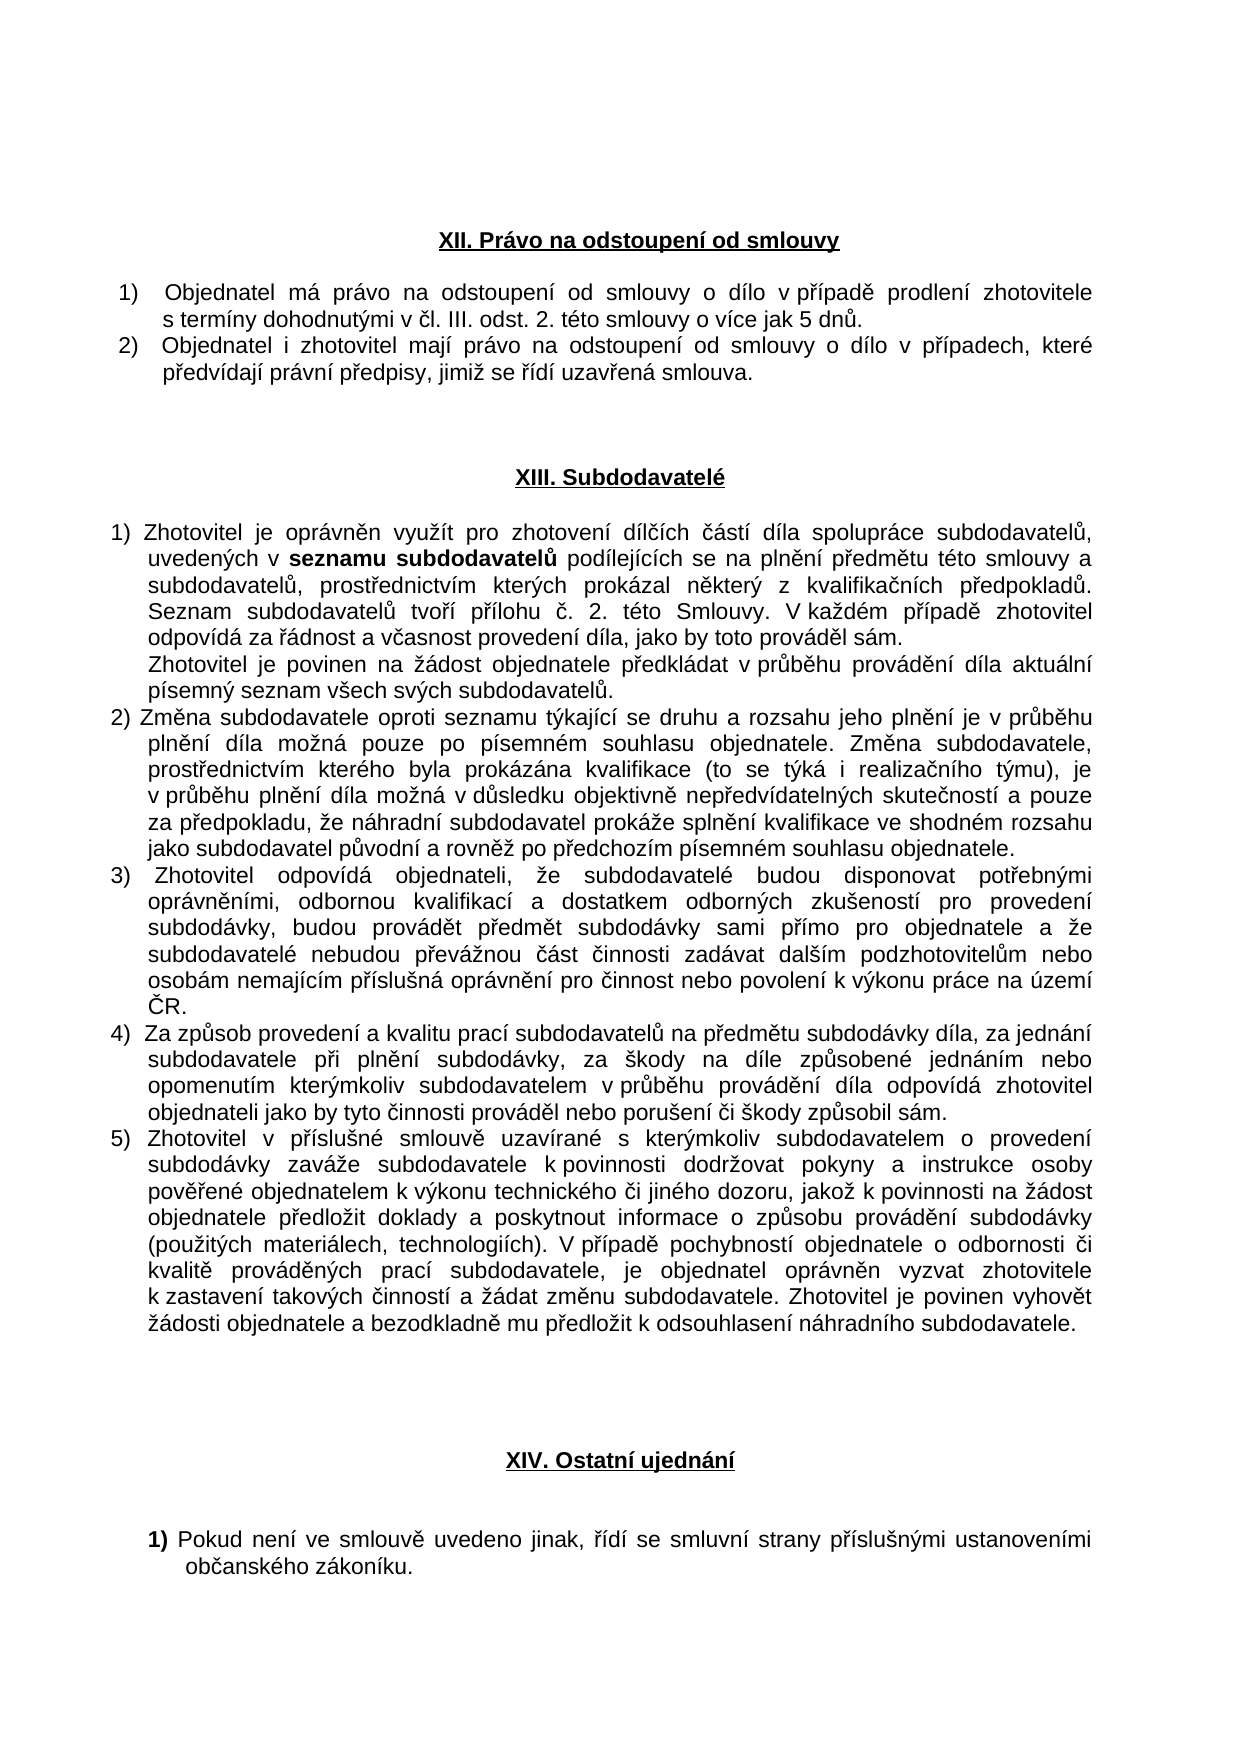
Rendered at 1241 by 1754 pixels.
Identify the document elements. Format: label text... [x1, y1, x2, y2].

text 2) Změna subdodavatele oproti seznamu týkající se druhu a rozsahu jeho plnění je v průběhu plnění díla možná pouze po písemném souhlasu objednatele. Změna subdodavatele, prostřednictvím kterého byla prokázána kvalifikace (to se týká i realizačního týmu), je v průběhu plnění díla možná v důsledku objektivně nepředvídatelných skutečností a pouze za předpokladu, že náhradní subdodavatel prokáže splnění kvalifikace ve shodném rozsahu jako subdodavatel původní a rovněž po předchozím písemném souhlasu objednatele. [110, 703, 1093, 862]
text 2) Objednatel i zhotovitel mají právo na odstoupení od smlouvy o dílo v případech, které předvídají právní předpisy, jimiž se řídí uzavřená smlouva. [118, 332, 1093, 385]
text Zhotovitel je povinen na žádost objednatele předkládat v průběhu provádění díla aktuální písemný seznam všech svých subdodavatelů. [148, 651, 1093, 703]
text 3) Zhotovitel odpovídá objednateli, že subdodavatelé budou disponovat potřebnými oprávněními, odbornou kvalifikací a dostatkem odborných zkušeností pro provedení subdodávky, budou provádět předmět subdodávky sami přímo pro objednatele a že subdodavatelé nebudou převážnou část činnosti zadávat dalším podzhotovitelům nebo osobám nemajícím příslušná oprávnění pro činnost nebo povolení k výkonu práce na území ČR. [110, 862, 1093, 1020]
text XIV. Ostatní ujednání [148, 1447, 1093, 1474]
text 1) Pokud není ve smlouvě uvedeno jinak, řídí se smluvní strany příslušnými ustanoveními občanského zákoníku. [148, 1526, 1093, 1579]
text XII. Právo na odstoupení od smlouvy [185, 227, 1093, 253]
text 1) Zhotovitel je oprávněn využít pro zhotovení dílčích částí díla spolupráce subdodavatelů, uvedených v seznamu subdodavatelů podílejících se na plnění předmětu této smlouvy a subdodavatelů, prostřednictvím kterých prokázal některý z kvalifikačních předpokladů. Seznam subdodavatelů tvoří přílohu č. 2. této Smlouvy. V každém případě zhotovitel odpovídá za řádnost a včasnost provedení díla, jako by toto prováděl sám. [110, 519, 1093, 651]
text 4) Za způsob provedení a kvalitu prací subdodavatelů na předmětu subdodávky díla, za jednání subdodavatele při plnění subdodávky, za škody na díle způsobené jednáním nebo opomenutím kterýmkoliv subdodavatelem v průběhu provádění díla odpovídá zhotovitel objednateli jako by tyto činnosti prováděl nebo porušení či škody způsobil sám. [110, 1020, 1093, 1125]
text XIII. Subdodavatelé [148, 464, 1093, 490]
text 1) Objednatel má právo na odstoupení od smlouvy o dílo v případě prodlení zhotovitele s termíny dohodnutými v čl. III. odst. 2. této smlouvy o více jak 5 dnů. [118, 279, 1093, 332]
text 5) Zhotovitel v příslušné smlouvě uzavírané s kterýmkoliv subdodavatelem o provedení subdodávky zaváže subdodavatele k povinnosti dodržovat pokyny a instrukce osoby pověřené objednatelem k výkonu technického či jiného dozoru, jakož k povinnosti na žádost objednatele předložit doklady a poskytnout informace o způsobu provádění subdodávky (použitých materiálech, technologiích). V případě pochybností objednatele o odbornosti či kvalitě prováděných prací subdodavatele, je objednatel oprávněn vyzvat zhotovitele k zastavení takových činností a žádat změnu subdodavatele. Zhotovitel je povinen vyhovět žádosti objednatele a bezodkladně mu předložit k odsouhlasení náhradního subdodavatele. [110, 1125, 1093, 1336]
